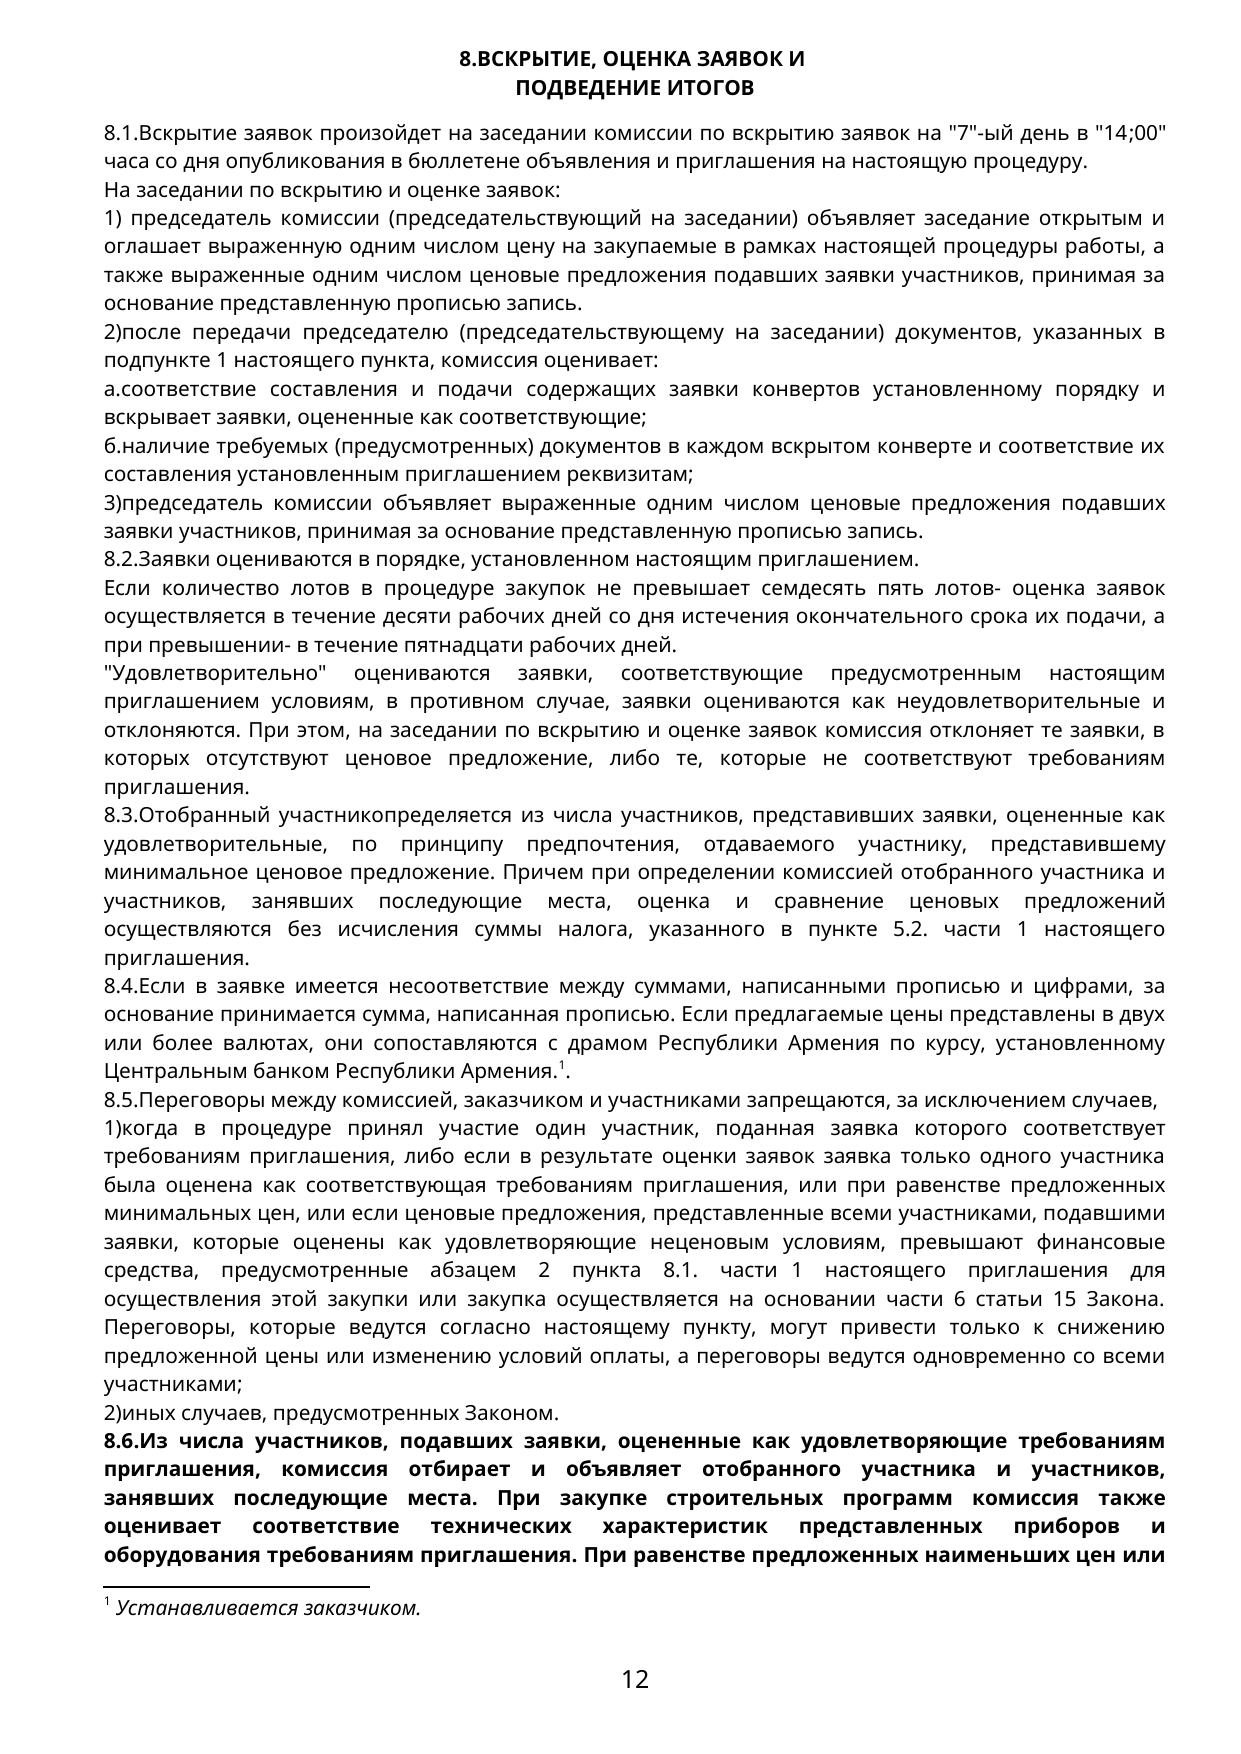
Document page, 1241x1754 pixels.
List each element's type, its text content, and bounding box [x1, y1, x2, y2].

text а.соответствие составления и подачи содержащих заявки конвертов установленному порядку и вскрывает заявки, оцененные как соответствующие; [103, 374, 1166, 431]
text 8.4.Если в заявке имеется несоответствие между суммами, написанными прописью и цифрами, за основание принимается сумма, написанная прописью. Если предлагаемые цены представлены в двух или более валютах, они сопоставляются с драмом Республики Армения по курсу, установленному Центральным банком Республики Армения.. [103, 971, 1166, 1085]
text "Удовлетворительно" оцениваются заявки, соответствующие предусмотренным настоящим приглашением условиям, в противном случае, заявки оцениваются как неудовлетворительные и отклоняются. При этом, на заседании по вскрытию и оценке заявок комиссия отклоняет те заявки, в которых отсутствуют ценовое предложение, либо те, которые не соответствуют требованиям приглашения. [103, 658, 1166, 800]
text Если количество лотов в процедуре закупок не превышает семдесять пять лотов- оценка заявок осуществляется в течение десяти рабочих дней со дня истечения окончательного срока их подачи, а при превышении- в течение пятнадцати рабочих дней. [103, 573, 1166, 658]
text 8.3.Отобранный участникопределяется из числа участников, представивших заявки, оцененные как удовлетворительные, по принципу предпочтения, отдаваемого участнику, представившему минимальное ценовое предложение. Причем при определении комиссией отобранного участника и участников, занявших последующие места, оценка и сравнение ценовых предложений осуществляются без исчисления суммы налога, указанного в пункте 5.2. части 1 настоящего приглашения. [103, 800, 1166, 971]
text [103, 1426, 1166, 1568]
text 8.ВСКРЫТИЕ, ОЦЕНКА ЗАЯВОК И ПОДВЕДЕНИЕ ИТОГОВ [103, 44, 1166, 101]
text 1)когда в процедуре принял участие один участник, поданная заявка которого соответствует требованиям приглашения, либо если в результате оценки заявок заявка только одного участника была оценена как соответствующая требованиям приглашения, или при равенстве предложенных минимальных цен, или если ценовые предложения, представленные всеми участниками, подавшими заявки, которые оценены как удовлетворяющие неценовым условиям, превышают финансовые средства, предусмотренные абзацем 2 пункта 8.1. части 1 настоящего приглашения для осуществления этой закупки или закупка осуществляется на основании части 6 статьи 15 Закона. Переговоры, которые ведутся согласно настоящему пункту, могут привести только к снижению предложенной цены или изменению условий оплаты, а переговоры ведутся одновременно со всеми участниками; [103, 1113, 1166, 1398]
text 2)после передачи председателю (председательствующему на заседании) документов, указанных в подпункте 1 настоящего пункта, комиссия оценивает: [103, 317, 1166, 374]
text 8.2.Заявки оцениваются в порядке, установленном настоящим приглашением. [103, 544, 1166, 573]
text 3)председатель комиссии объявляет выраженные одним числом ценовые предложения подавших заявки участников, принимая за основание представленную прописью запись. [103, 488, 1166, 544]
text 1) председатель комиссии (председательствующий на заседании) объявляет заседание открытым и оглашает выраженную одним числом цену на закупаемые в рамках настоящей процедуры работы, а также выраженные одним числом ценовые предложения подавших заявки участников, принимая за основание представленную прописью запись. [103, 203, 1166, 317]
text 8.1.Вскрытие заявок произойдет на заседании комиссии по вскрытию заявок на "7"-ый день в "14;00" часа со дня опубликования в бюллетене объявления и приглашения на настоящую процедуру. [103, 118, 1166, 175]
text На заседании по вскрытию и оценке заявок: [103, 175, 1166, 203]
text 2)иных случаев, предусмотренных Законом. [103, 1398, 1166, 1426]
text б.наличие требуемых (предусмотренных) документов в каждом вскрытом конверте и соответствие их составления установленным приглашением реквизитам; [103, 431, 1166, 488]
text 8.5.Переговоры между комиссией, заказчиком и участниками запрещаются, за исключением случаев, [103, 1085, 1166, 1113]
